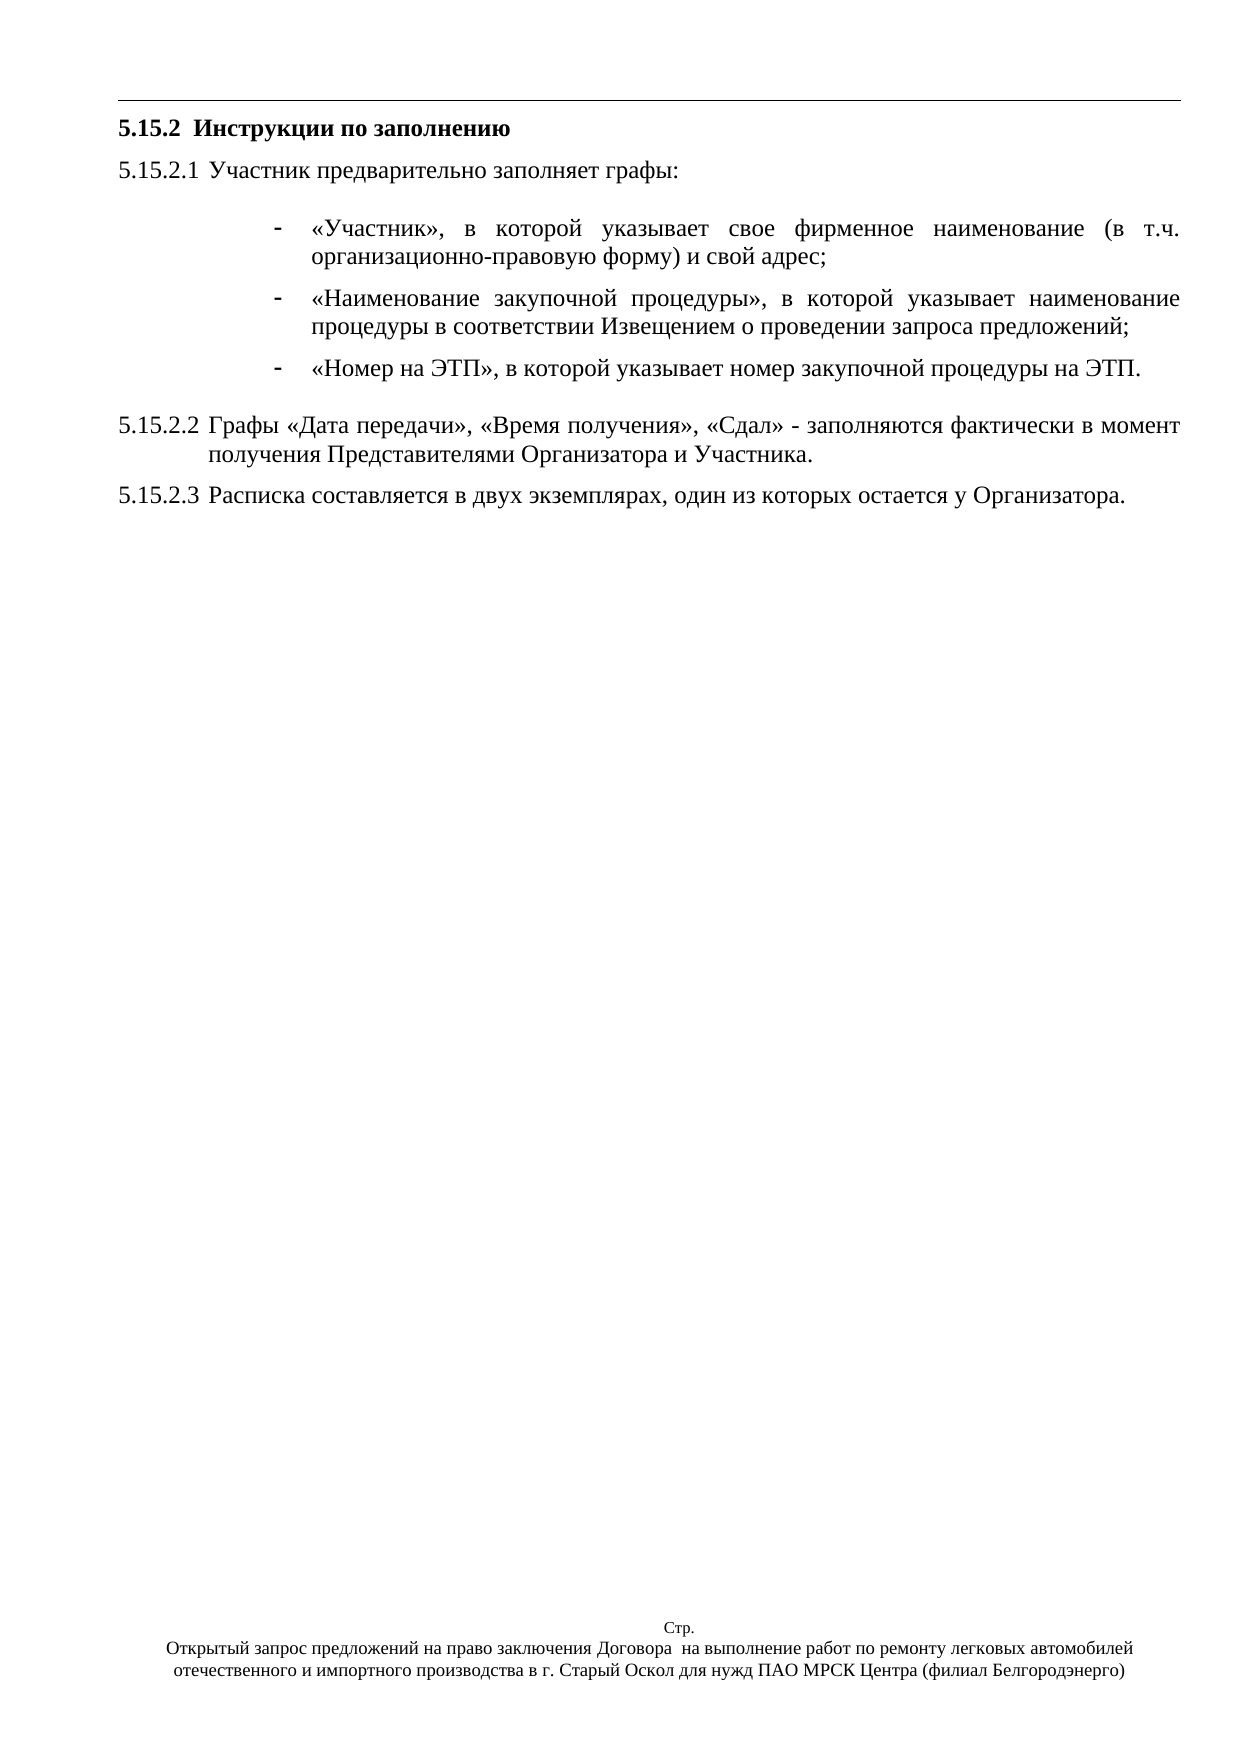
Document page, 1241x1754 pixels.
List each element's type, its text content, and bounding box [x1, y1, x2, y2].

list «Наименование закупочной процедуры», в которой указывает наименование процедуры в соответствии Извещением о проведении запроса предложений; [274, 283, 1181, 340]
list «Номер на ЭТП», в которой указывает номер закупочной процедуры на ЭТП. [274, 353, 1181, 381]
subtitle Инструкции по заполнению [118, 113, 1181, 142]
list Расписка составляется в двух экземплярах, один из которых остается у Организатора. [118, 481, 1181, 509]
list Участник предварительно заполняет графы: [118, 155, 1181, 183]
list «Участник», в которой указывает свое фирменное наименование (в т.ч. организационно-правовую форму) и свой адрес; [274, 213, 1181, 270]
list Графы «Дата передачи», «Время получения», «Сдал» - заполняются фактически в момент получения Представителями Организатора и Участника. [118, 411, 1181, 468]
